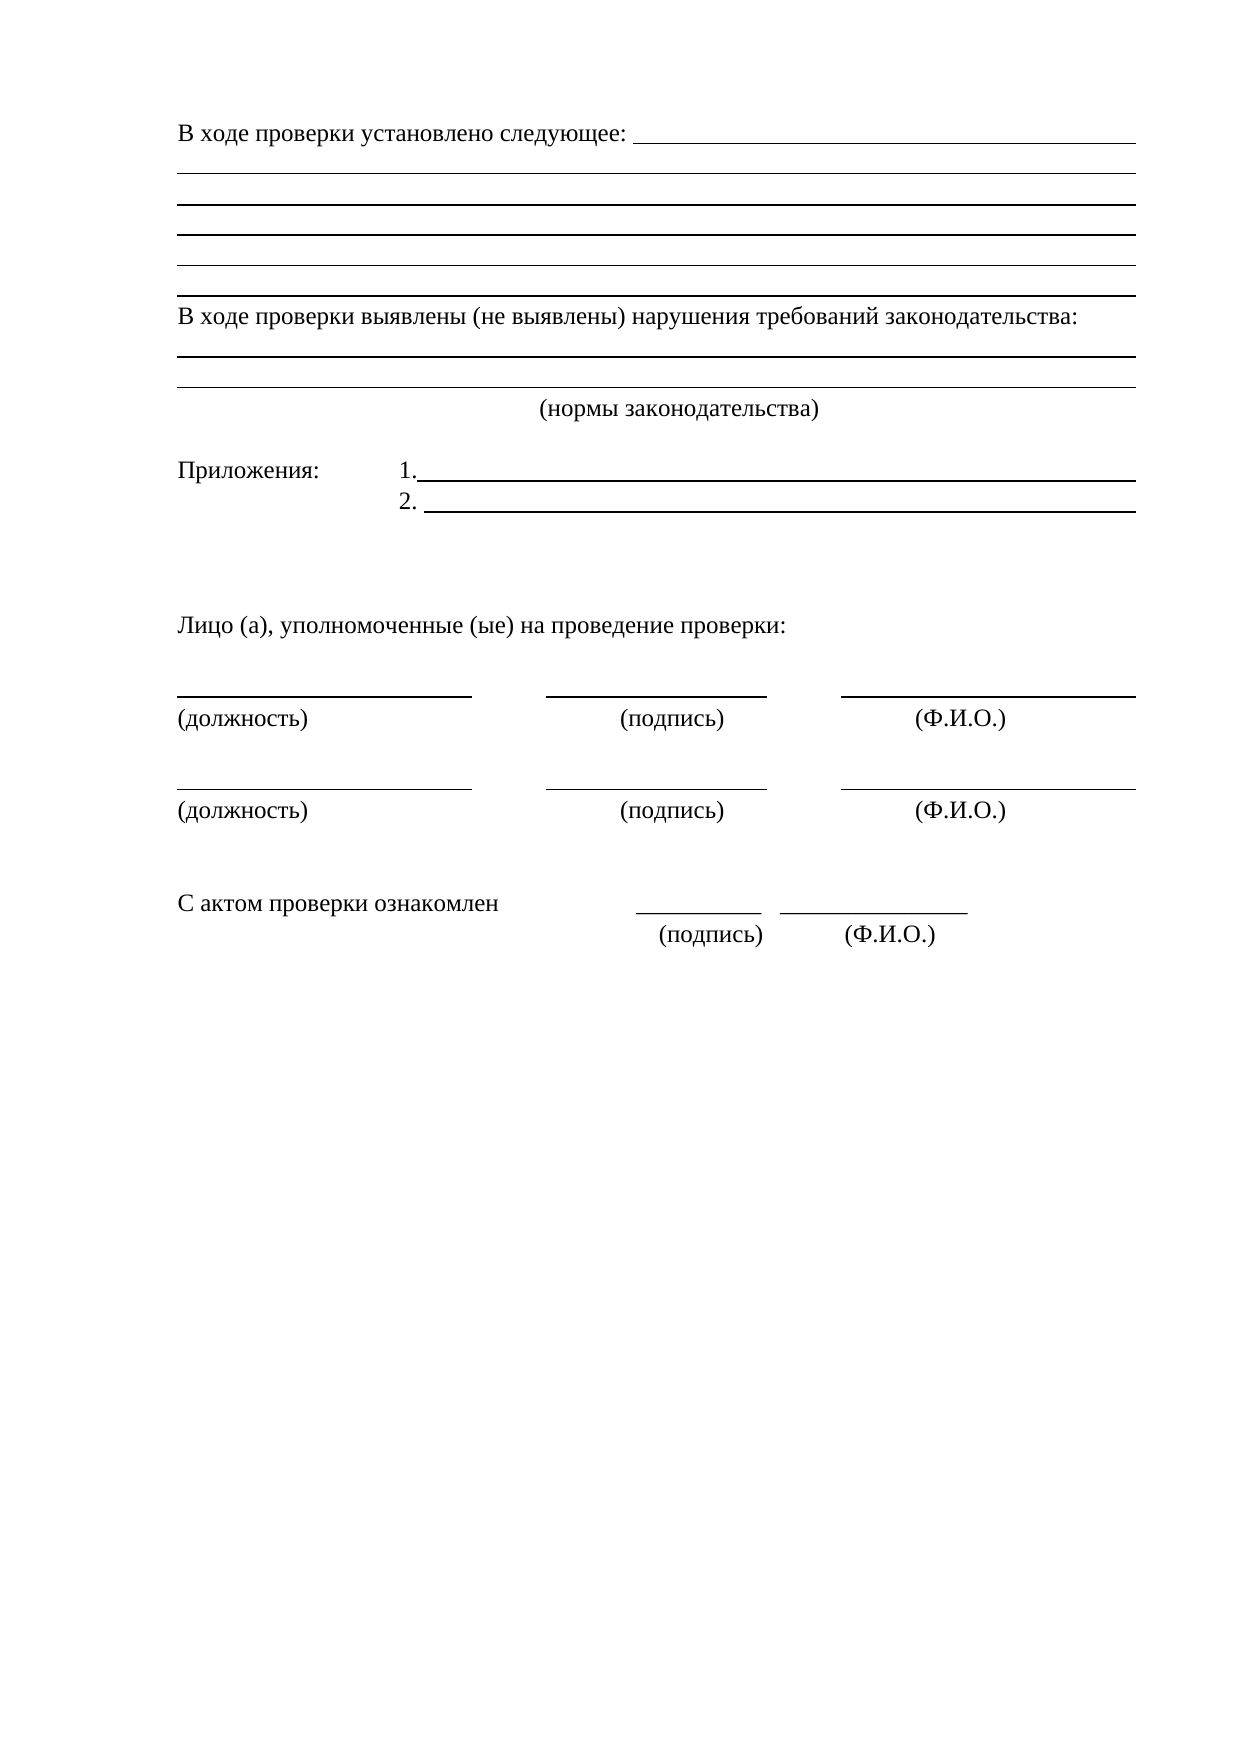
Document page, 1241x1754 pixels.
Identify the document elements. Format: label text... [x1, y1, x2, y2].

text Лицо (а), уполномоченные (ые) на проведение проверки: [177, 610, 1181, 639]
text Приложения: 1. [177, 455, 1181, 484]
text В ходе проверки установлено следующее: [177, 118, 1181, 147]
text С актом проверки ознакомлен __________ _______________ [177, 888, 1181, 917]
text (нормы законодательства) [177, 393, 1181, 422]
text (должность) (подпись) (Ф.И.О.) [177, 795, 1181, 824]
text (подпись) (Ф.И.О.) [177, 919, 1181, 948]
text В ходе проверки выявлены (не выявлены) нарушения требований законодательства: [177, 301, 1181, 330]
text 2. [177, 486, 1181, 515]
text (должность) (подпись) (Ф.И.О.) [177, 703, 1181, 732]
